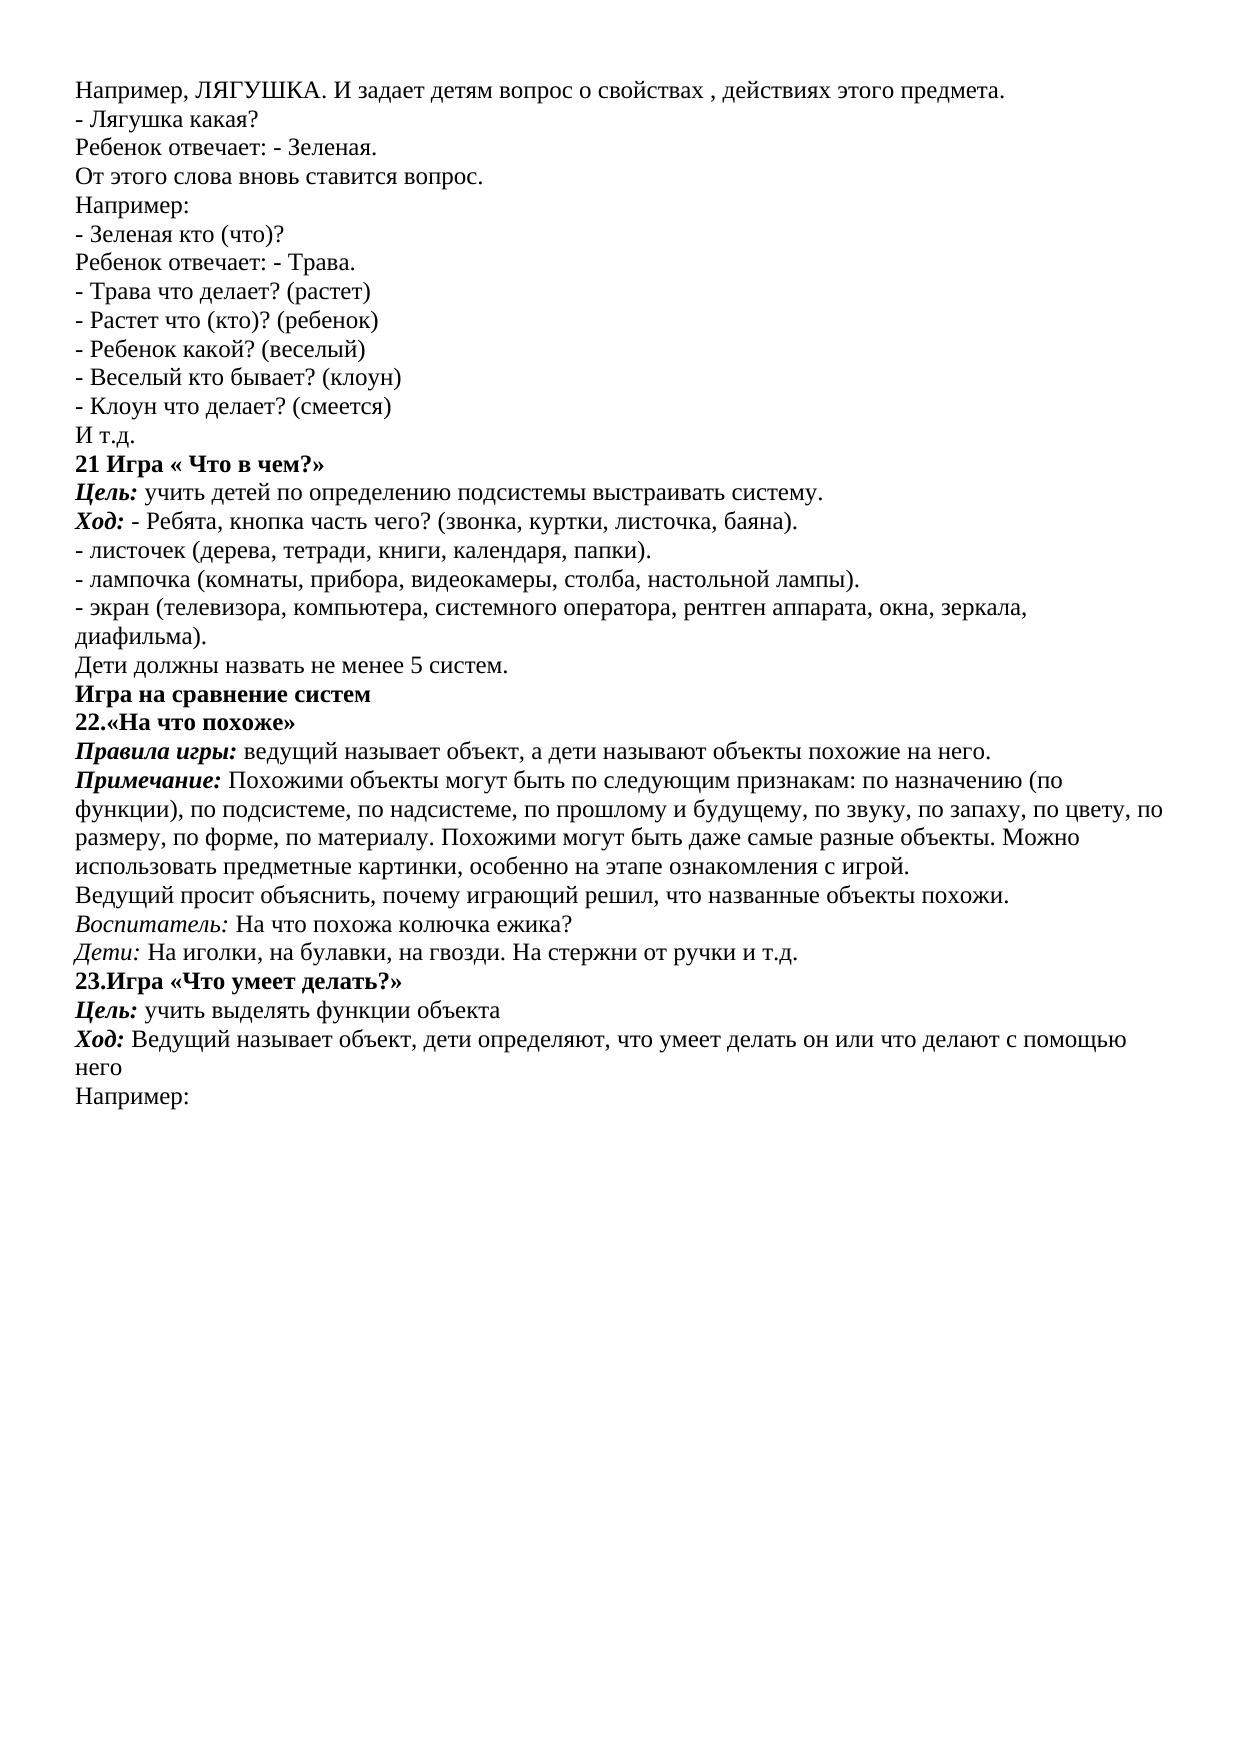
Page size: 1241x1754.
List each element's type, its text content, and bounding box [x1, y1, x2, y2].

text - Лягушка какая? [75, 104, 1165, 132]
text Например: [75, 1081, 1165, 1110]
text - лампочка (комнаты, прибора, видеокамеры, столба, настольной лампы). [75, 564, 1165, 592]
text Ребенок отвечает: - Трава. [75, 247, 1165, 276]
text Примечание: Похожими объекты могут быть по следующим признакам: по назначению (по функции), по подсистеме, по надсистеме, по прошлому и будущему, по звуку, по запаху, по цвету, по размеру, по форме, по материалу. Похожими могут быть даже самые разные объекты. Можно использовать предметные картинки, особенно на этапе ознакомления с игрой. [75, 765, 1165, 880]
text 22.«На что похоже» [75, 707, 1165, 736]
text Воспитатель: На что похожа колючка ежика? [75, 909, 1165, 937]
text Игра на сравнение систем [75, 679, 1165, 707]
text Например: [75, 190, 1165, 219]
text Дети должны назвать не менее 5 систем. [75, 650, 1165, 679]
text Ход: - Ребята, кнопка часть чего? (звонка, куртки, листочка, баяна). [75, 506, 1165, 535]
text - экран (телевизора, компьютера, системного оператора, рентген аппарата, окна, зеркала, диафильма). [75, 592, 1165, 650]
text И т.д. [75, 420, 1165, 449]
text - Ребенок какой? (веселый) [75, 334, 1165, 362]
text - Трава что делает? (растет) [75, 276, 1165, 305]
text Ход: Ведущий называет объект, дети определяют, что умеет делать он или что делают с помощью него [75, 1024, 1165, 1081]
text - Клоун что делает? (смеется) [75, 391, 1165, 420]
text 23.Игра «Что умеет делать?» [75, 966, 1165, 995]
text Например, ЛЯГУШКА. И задает детям вопрос о свойствах , действиях этого предмета. [75, 75, 1165, 104]
text - Веселый кто бывает? (клоун) [75, 362, 1165, 391]
text От этого слова вновь ставится вопрос. [75, 161, 1165, 190]
text Цель: учить выделять функции объекта [75, 995, 1165, 1024]
text - Растет что (кто)? (ребенок) [75, 305, 1165, 334]
text Правила игры: ведущий называет объект, а дети называют объекты похожие на него. [75, 736, 1165, 765]
text Ребенок отвечает: - Зеленая. [75, 132, 1165, 161]
text - Зеленая кто (что)? [75, 219, 1165, 247]
text Ведущий просит объяснить, почему играющий решил, что названные объекты похожи. [75, 880, 1165, 909]
text - листочек (дерева, тетради, книги, календаря, папки). [75, 535, 1165, 564]
text 21 Игра « Что в чем?» [75, 449, 1165, 477]
text Дети: На иголки, на булавки, на гвозди. На стержни от ручки и т.д. [75, 937, 1165, 966]
text Цель: учить детей по определению подсистемы выстраивать систему. [75, 477, 1165, 506]
